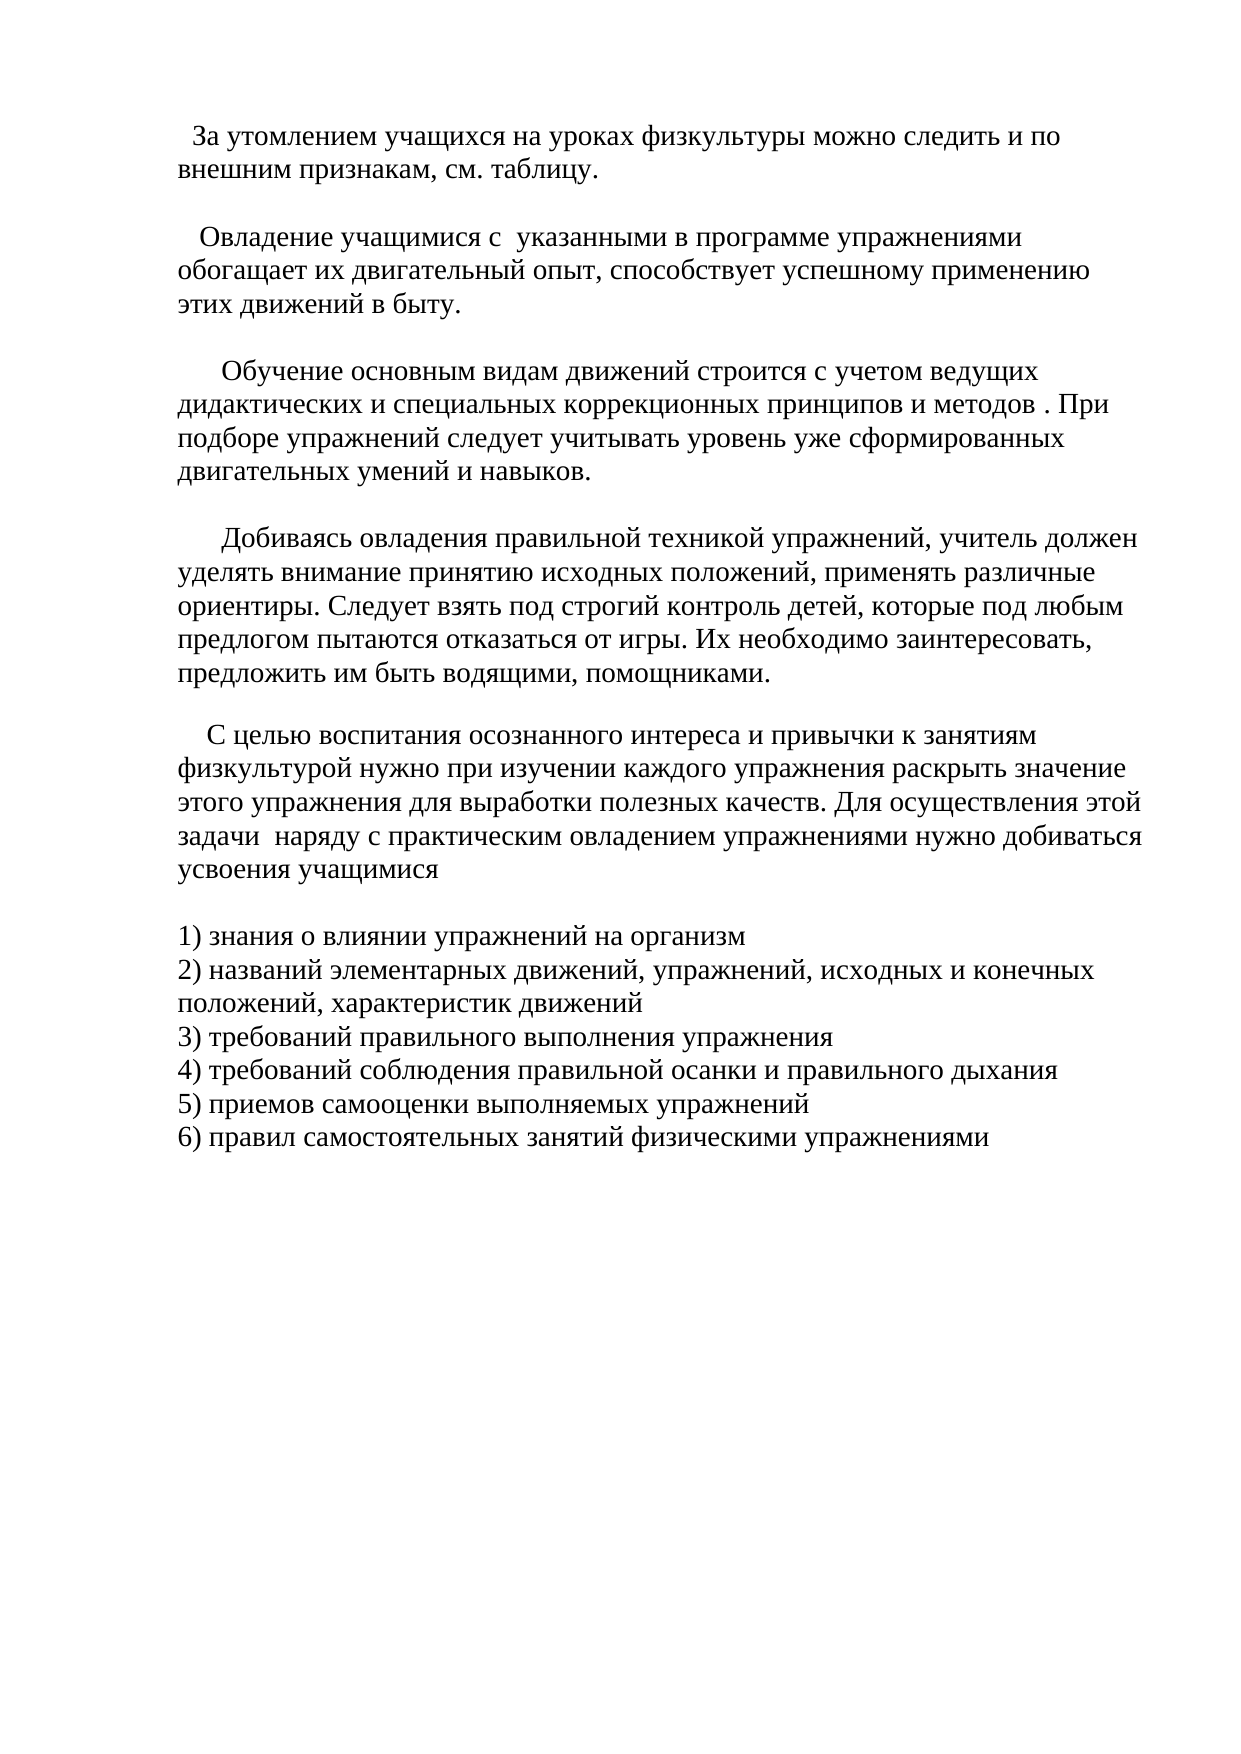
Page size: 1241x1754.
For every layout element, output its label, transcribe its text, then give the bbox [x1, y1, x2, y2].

text 1) знания о влиянии упражнений на организм [177, 918, 1152, 952]
text 4) требований соблюдения правильной осанки и правильного дыхания [177, 1052, 1152, 1086]
text 5) приемов самооценки выполняемых упражнений [177, 1086, 1152, 1119]
text Обучение основным видам движений строится с учетом ведущих дидактических и специальных коррекционных принципов и методов . При подборе упражнений следует учитывать уровень уже сформированных двигательных умений и навыков. [177, 319, 1152, 487]
text 2) названий элементарных движений, упражнений, исходных и конечных положений, характеристик движений [177, 952, 1152, 1019]
text Овладение учащимися с указанными в программе упражнениями обогащает их двигательный опыт, способствует успешному применению этих движений в быту. [177, 219, 1152, 319]
text 6) правил самостоятельных занятий физическими упражнениями [177, 1119, 1152, 1153]
text За утомлением учащихся на уроках физкультуры можно следить и по внешним признакам, см. таблицу. [177, 118, 1152, 185]
text 3) требований правильного выполнения упражнения [177, 1019, 1152, 1052]
text С целью воспитания осознанного интереса и привычки к занятиям физкультурой нужно при изучении каждого упражнения раскрыть значение этого упражнения для выработки полезных качеств. Для осуществления этой задачи наряду с практическим овладением упражнениями нужно добиваться усвоения учащимися [177, 717, 1152, 885]
text Добиваясь овладения правильной техникой упражнений, учитель должен уделять внимание принятию исходных положений, применять различные ориентиры. Следует взять под строгий контроль детей, которые под любым предлогом пытаются отказаться от игры. Их необходимо заинтересовать, предложить им быть водящими, помощниками. [177, 487, 1152, 717]
